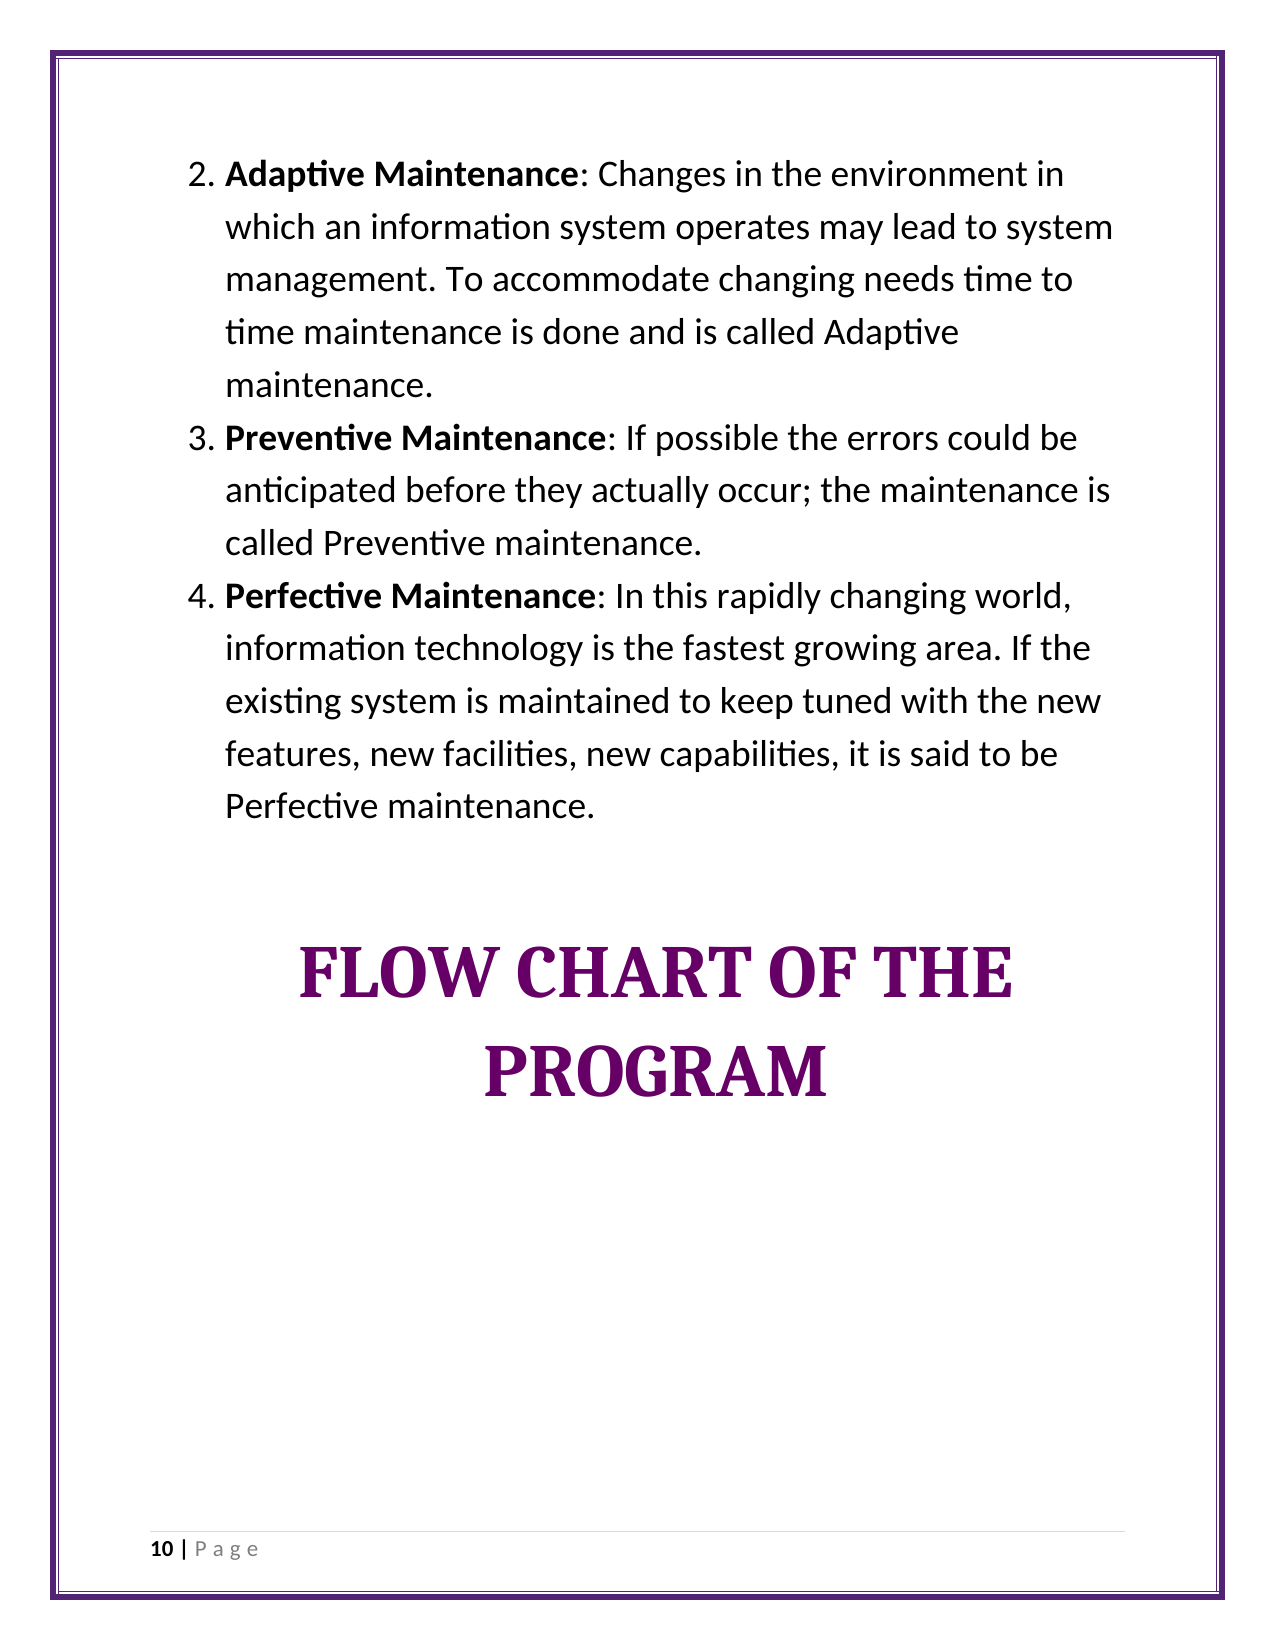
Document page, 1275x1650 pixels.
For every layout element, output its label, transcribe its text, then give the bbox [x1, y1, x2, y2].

list Adaptive Maintenance: Changes in the environment in which an information system operates may lead to system management. To accommodate changing needs time to time maintenance is done and is called Adaptive maintenance. [187, 150, 1125, 407]
list Preventive Maintenance: If possible the errors could be anticipated before they actually occur; the maintenance is called Preventive maintenance. [187, 413, 1125, 565]
list Perfective Maintenance: In this rapidly changing world, information technology is the fastest growing area. If the existing system is maintained to keep tuned with the new features, new facilities, new capabilities, it is said to be Perfective maintenance. [187, 572, 1125, 828]
text FLOW CHART OF THE PROGRAM [187, 929, 1125, 1115]
